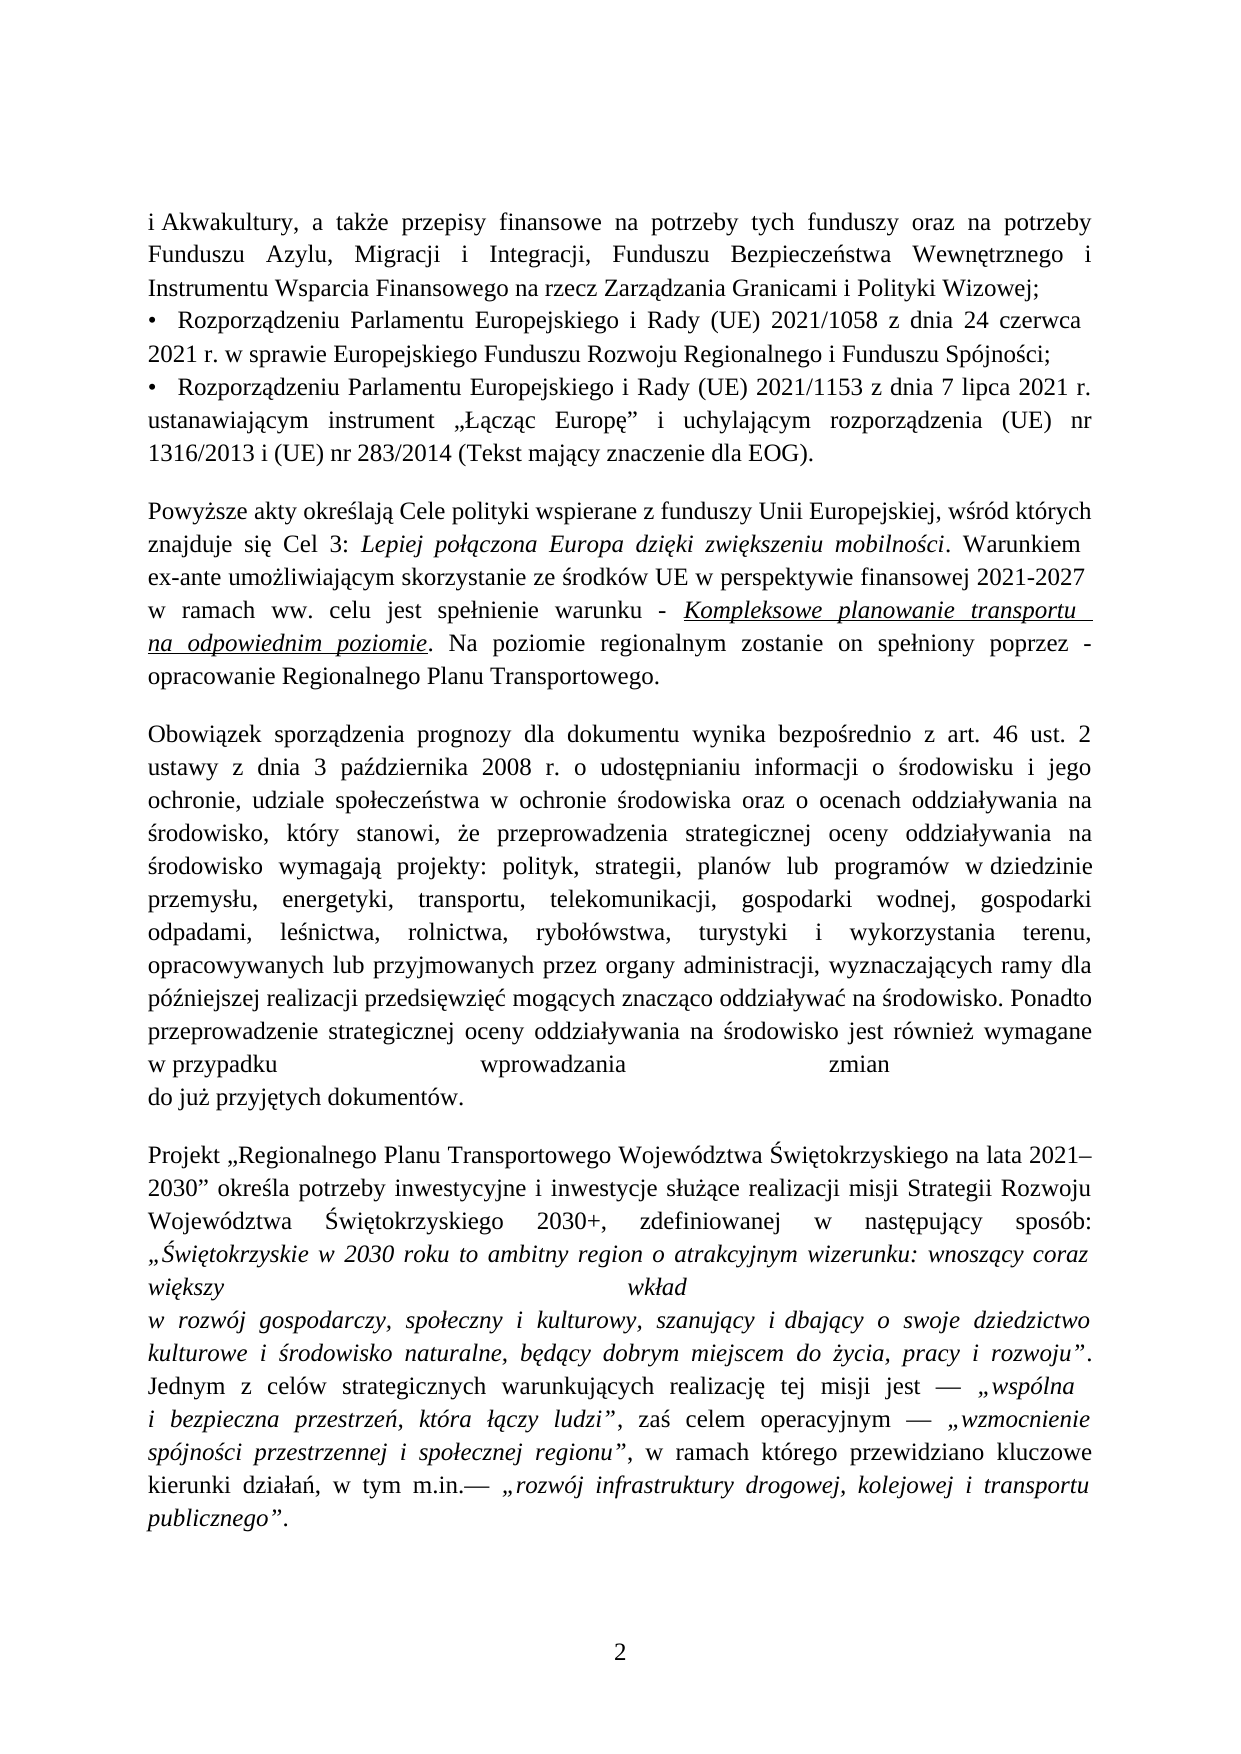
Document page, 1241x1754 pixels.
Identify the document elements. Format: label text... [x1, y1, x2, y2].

text • Rozporządzeniu Parlamentu Europejskiego i Rady (UE) 2021/1058 z dnia 24 czerwca 2021 r. w sprawie Europejskiego Funduszu Rozwoju Regionalnego i Funduszu Spójności; [148, 306, 1092, 367]
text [148, 207, 1092, 301]
text • Rozporządzeniu Parlamentu Europejskiego i Rady (UE) 2021/1153 z dnia 7 lipca 2021 r. ustanawiającym instrument „Łącząc Europę” i uchylającym rozporządzenia (UE) nr 1316/2013 i (UE) nr 283/2014 (Tekst mający znaczenie dla EOG). [148, 372, 1092, 466]
text Obowiązek sporządzenia prognozy dla dokumentu wynika bezpośrednio z art. 46 ust. 2 ustawy z dnia 3 października 2008 r. o udostępnianiu informacji o środowisku i jego ochronie, udziale społeczeństwa w ochronie środowiska oraz o ocenach oddziaływania na środowisko, który stanowi, że przeprowadzenia strategicznej oceny oddziaływania na środowisko wymagają projekty: polityk, strategii, planów lub programów w dziedzinie przemysłu, energetyki, transportu, telekomunikacji, gospodarki wodnej, gospodarki odpadami, leśnictwa, rolnictwa, rybołówstwa, turystyki i wykorzystania terenu, opracowywanych lub przyjmowanych przez organy administracji, wyznaczających ramy dla późniejszej realizacji przedsięwzięć mogących znacząco oddziaływać na środowisko. Ponadto przeprowadzenie strategicznej oceny oddziaływania na środowisko jest również wymagane w przypadku wprowadzania zmian do już przyjętych dokumentów. [148, 719, 1092, 1111]
text Powyższe akty określają Cele polityki wspierane z funduszy Unii Europejskiej, wśród których znajduje się Cel 3: Lepiej połączona Europa dzięki zwiększeniu mobilności. Warunkiem ex-ante umożliwiającym skorzystanie ze środków UE w perspektywie finansowej 2021-2027 w ramach ww. celu jest spełnienie warunku - Kompleksowe planowanie transportu na odpowiednim poziomie. Na poziomie regionalnym zostanie on spełniony poprzez - opracowanie Regionalnego Planu Transportowego. [148, 496, 1092, 689]
text Projekt „Regionalnego Planu Transportowego Województwa Świętokrzyskiego na lata 2021–2030” określa potrzeby inwestycyjne i inwestycje służące realizacji misji Strategii Rozwoju Województwa Świętokrzyskiego 2030+, zdefiniowanej w następujący sposób: „Świętokrzyskie w 2030 roku to ambitny region o atrakcyjnym wizerunku: wnoszący coraz większy wkład w rozwój gospodarczy, społeczny i kulturowy, szanujący i dbający o swoje dziedzictwo kulturowe i środowisko naturalne, będący dobrym miejscem do życia, pracy i rozwoju”. Jednym z celów strategicznych warunkujących realizację tej misji jest — „wspólna i bezpieczna przestrzeń, która łączy ludzi”, zaś celem operacyjnym — „wzmocnienie spójności przestrzennej i społecznej regionu”, w ramach którego przewidziano kluczowe kierunki działań, w tym m.in.— „rozwój infrastruktury drogowej, kolejowej i transportu publicznego”. [148, 1140, 1092, 1532]
